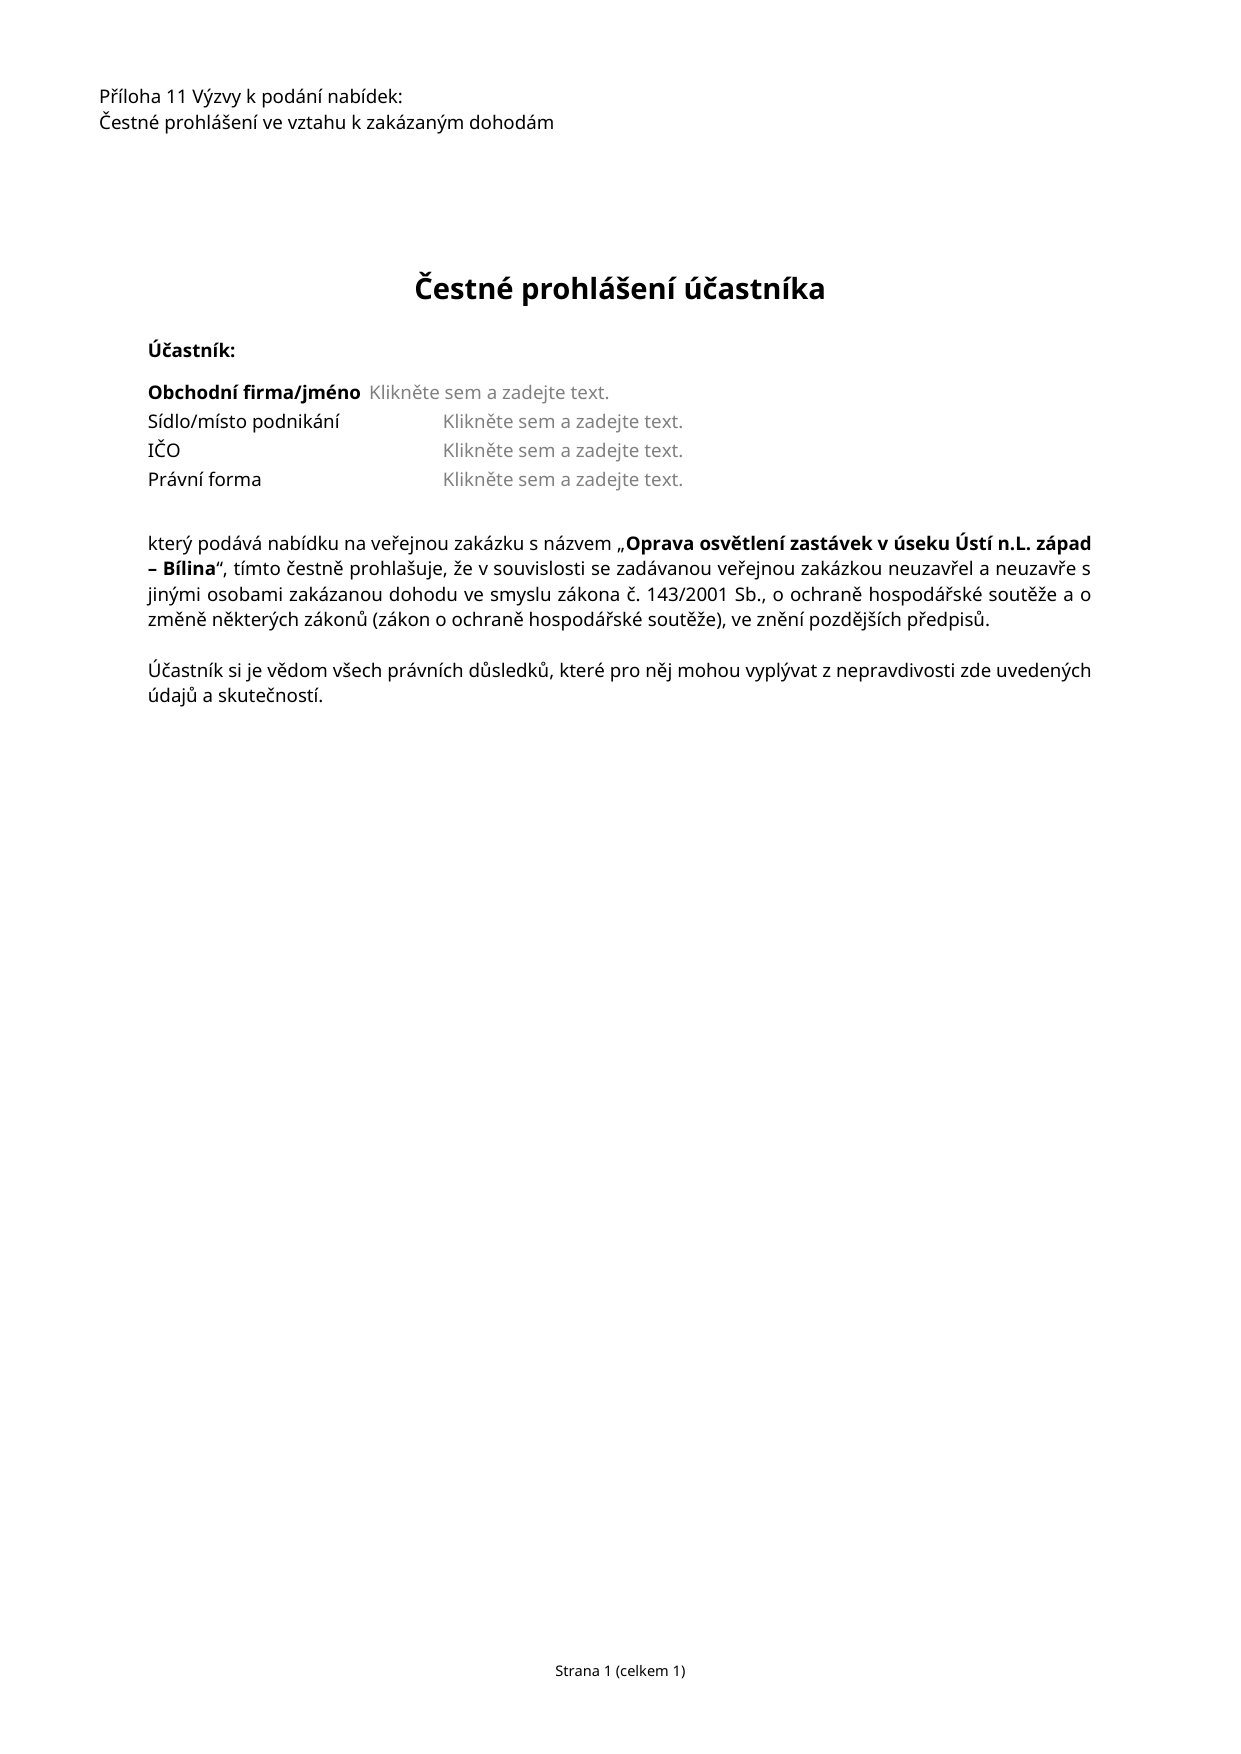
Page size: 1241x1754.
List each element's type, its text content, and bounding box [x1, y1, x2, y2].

text Účastník: [148, 333, 1093, 364]
text Účastník si je vědom všech právních důsledků, které pro něj mohou vyplývat z nepravdivosti zde uvedených údajů a skutečností. [148, 657, 1093, 708]
text který podává nabídku na veřejnou zakázku s názvem „Oprava osvětlení zastávek v úseku Ústí n.L. západ – Bílina“, tímto čestně prohlašuje, že v souvislosti se zadávanou veřejnou zakázkou neuzavřel a neuzavře s jinými osobami zakázanou dohodu ve smyslu zákona č. 143/2001 Sb., o ochraně hospodářské soutěže a o změně některých zákonů (zákon o ochraně hospodářské soutěže), ve znění pozdějších předpisů. [148, 530, 1093, 632]
text Obchodní firma/jméno [148, 376, 1093, 405]
text Právní forma [148, 463, 1093, 492]
text IČO [148, 434, 1093, 463]
title Čestné prohlášení účastníka [148, 268, 1093, 308]
text Sídlo/místo podnikání [148, 405, 1093, 434]
